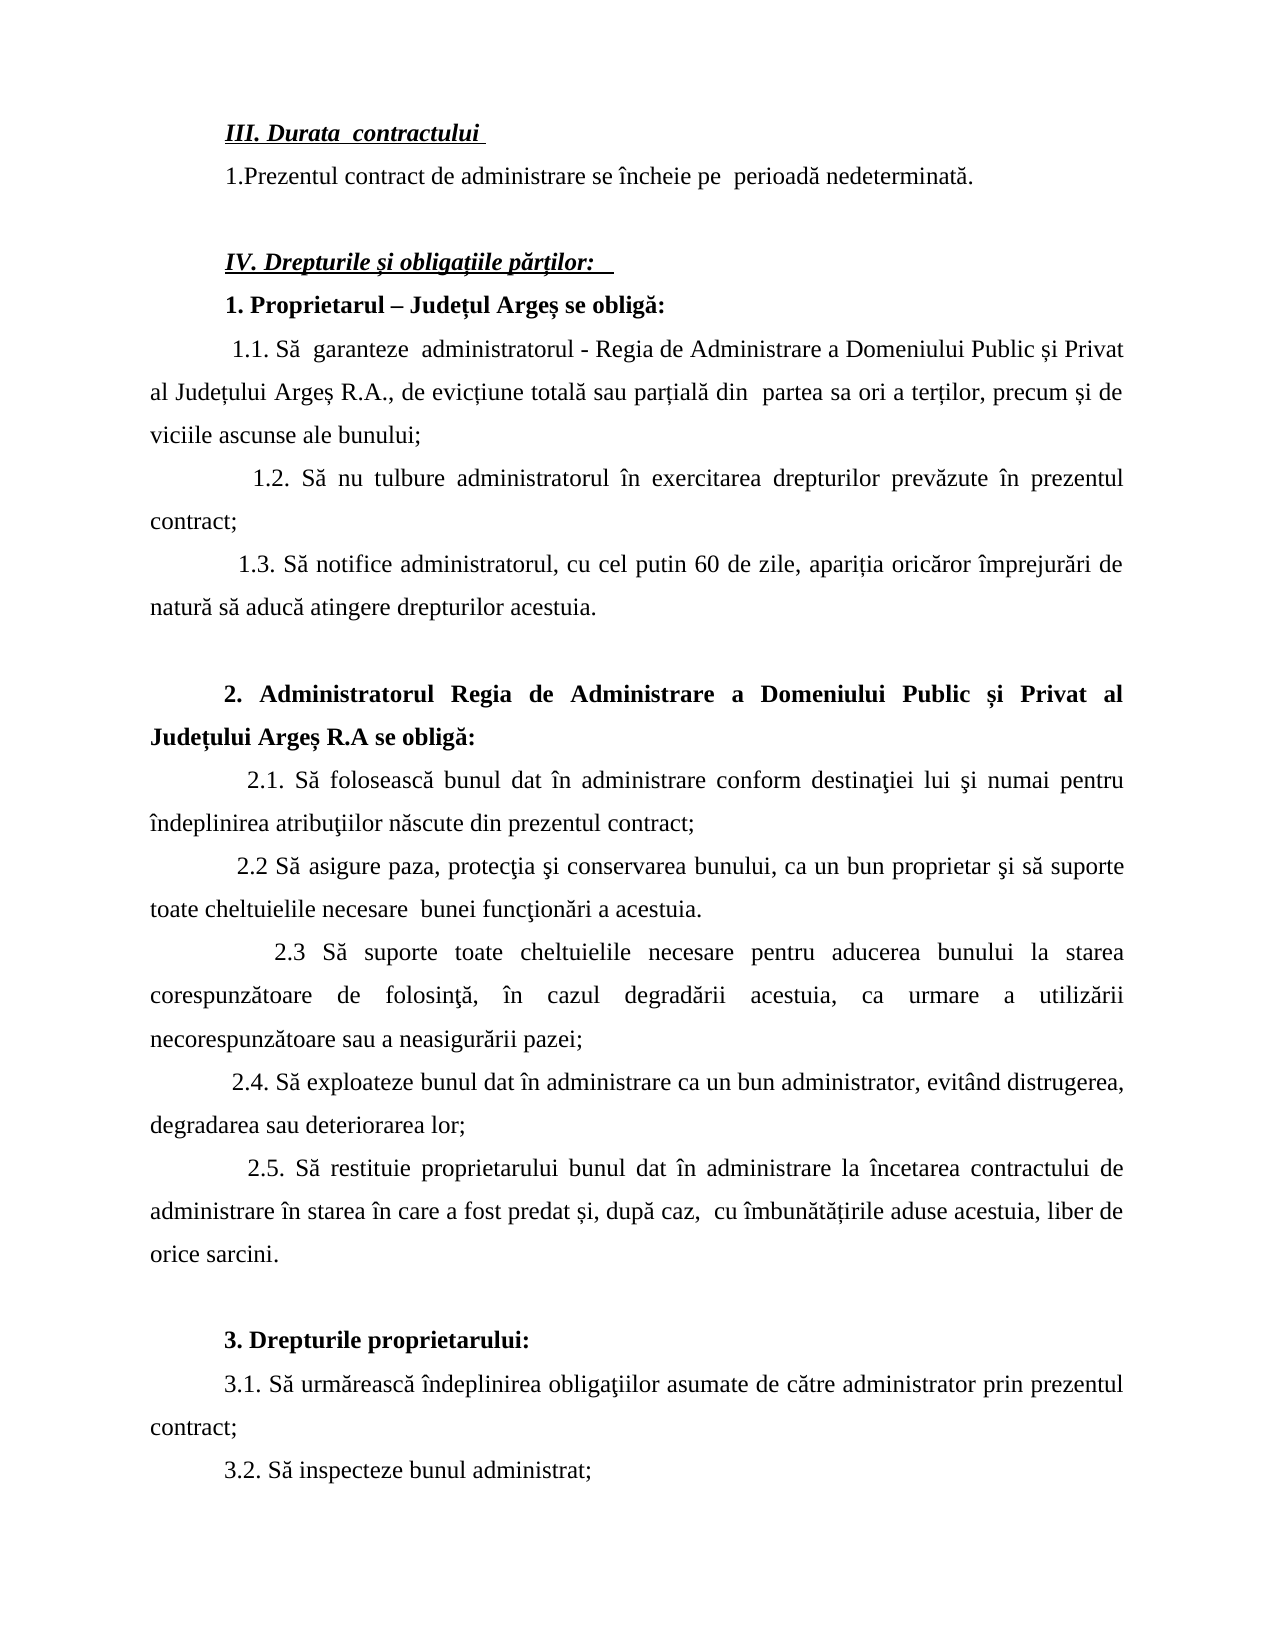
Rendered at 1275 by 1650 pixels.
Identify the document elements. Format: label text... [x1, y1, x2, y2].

text 1.3. Să notifice administratorul, cu cel putin 60 de zile, apariția oricăror împrejurări de natură să aducă atingere drepturilor acestuia. [150, 549, 1125, 621]
text 2. Administratorul Regia de Administrare a Domeniului Public și Privat al Județului Argeș R.A se obligă: [150, 679, 1125, 751]
text 2.1. Să folosească bunul dat în administrare conform destinaţiei lui şi numai pentru îndeplinirea atribuţiilor născute din prezentul contract; [150, 765, 1125, 837]
text 1.1. Să garanteze administratorul - Regia de Administrare a Domeniului Public și Privat al Județului Argeș R.A., de evicțiune totală sau parțială din partea sa ori a terților, precum și de viciile ascunse ale bunului; [150, 334, 1125, 449]
text 2.4. Să exploateze bunul dat în administrare ca un bun administrator, evitând distrugerea, degradarea sau deteriorarea lor; [150, 1067, 1125, 1139]
text III. Durata contractului [225, 118, 1125, 147]
text 1.Prezentul contract de administrare se încheie pe perioadă nedeterminată. [150, 161, 1125, 190]
text 1. Proprietarul – Județul Argeș se obligă: [150, 291, 1125, 319]
text 3. Drepturile proprietarului: [150, 1326, 1125, 1354]
text 3.2. Să inspecteze bunul administrat; [150, 1455, 1125, 1484]
text 1.2. Să nu tulbure administratorul în exercitarea drepturilor prevăzute în prezentul contract; [150, 463, 1125, 535]
text 2.3 Să suporte toate cheltuielile necesare pentru aducerea bunului la starea corespunzătoare de folosinţă, în cazul degradării acestuia, ca urmare a utilizării necorespunzătoare sau a neasigurării pazei; [150, 937, 1125, 981]
text 3.1. Să urmărească îndeplinirea obligaţiilor asumate de către administrator prin prezentul contract; [150, 1369, 1125, 1441]
text IV. Drepturile și obligațiile părților: [150, 247, 1125, 276]
text 2.2 Să asigure paza, protecţia şi conservarea bunului, ca un bun proprietar şi să suporte toate cheltuielile necesare bunei funcţionări a acestuia. [150, 851, 1125, 923]
text 2.5. Să restituie proprietarului bunul dat în administrare la încetarea contractului de administrare în starea în care a fost predat și, după caz, cu îmbunătățirile aduse acestuia, liber de orice sarcini. [150, 1153, 1125, 1268]
text 2.3 Să suporte toate cheltuielile necesare pentru aducerea bunului la starea corespunzătoare de folosinţă, în cazul degradării acestuia, ca urmare a utilizării necorespunzătoare sau a neasigurării pazei; [150, 1009, 1125, 1052]
